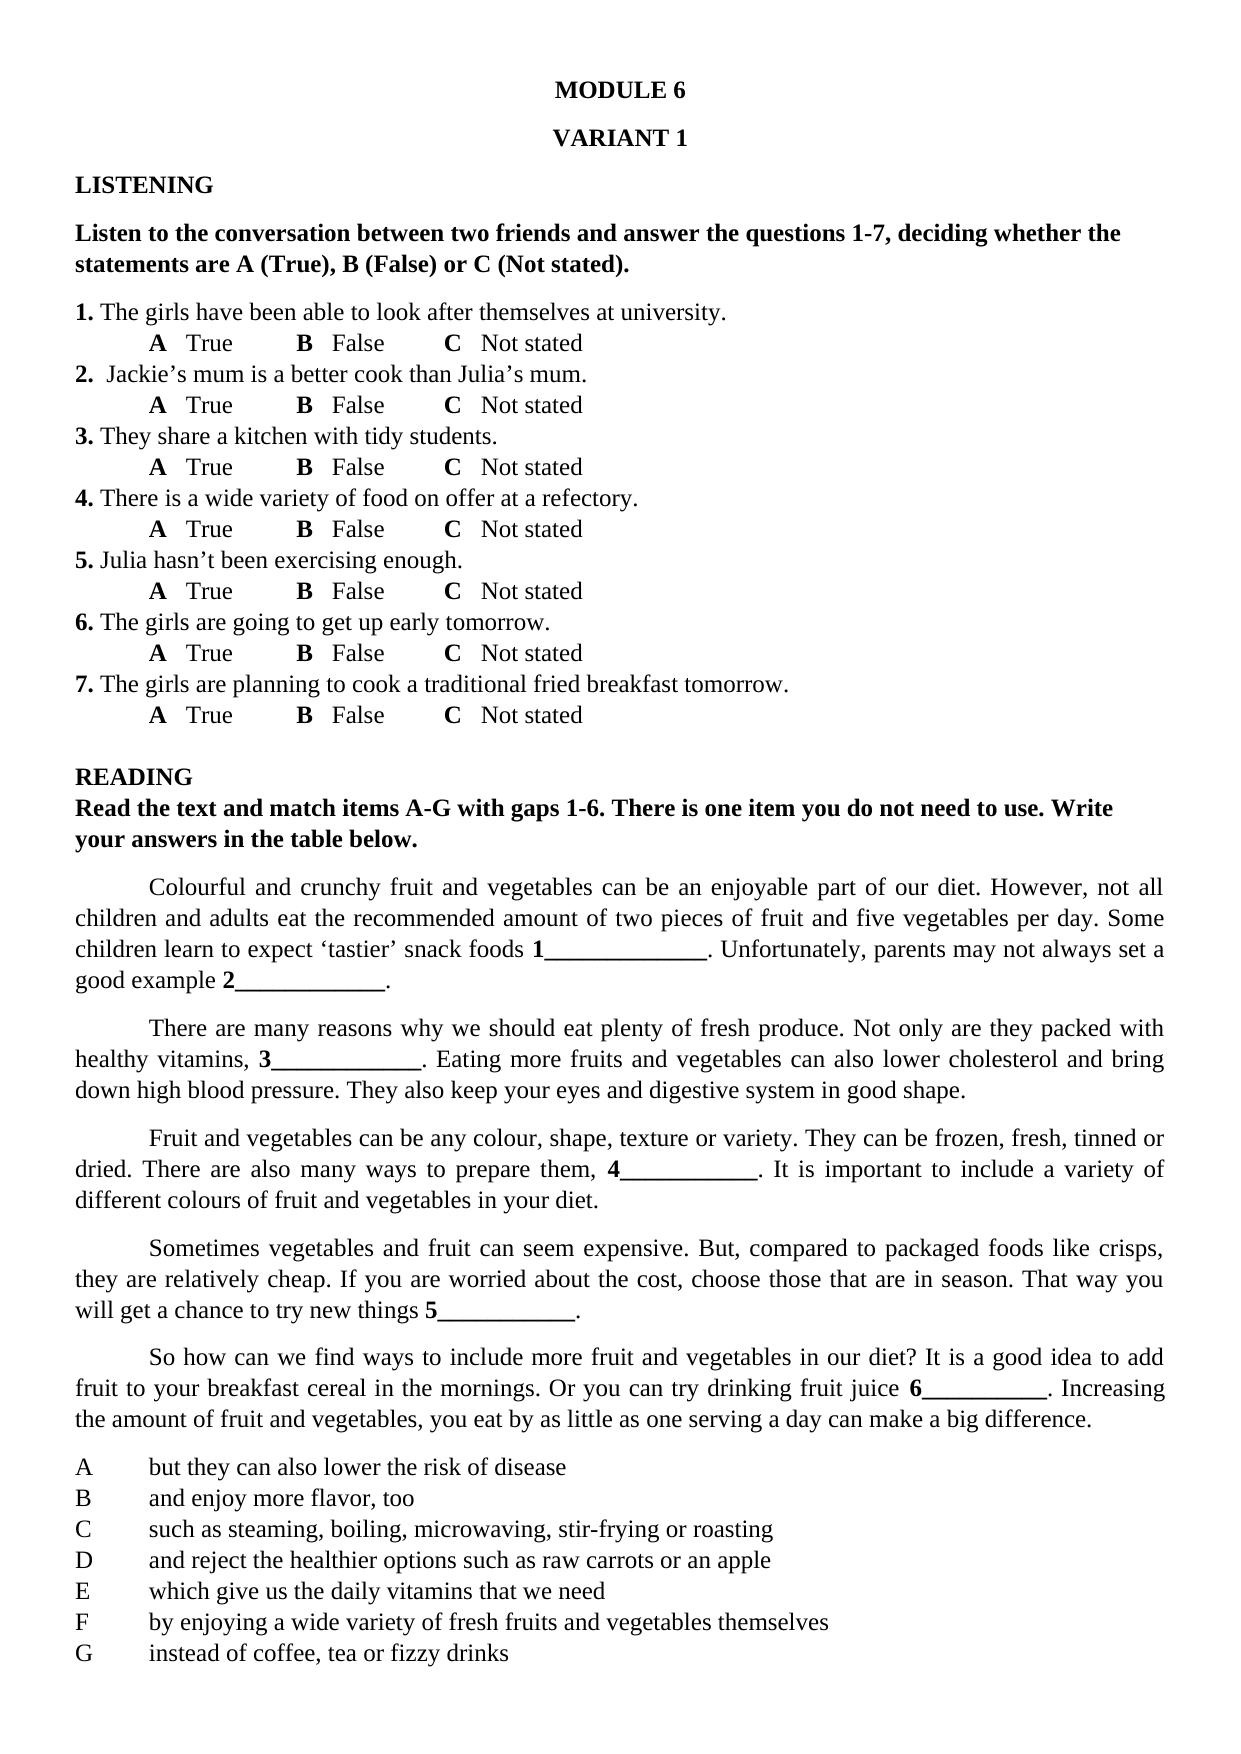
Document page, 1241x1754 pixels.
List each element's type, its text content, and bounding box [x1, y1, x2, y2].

text Fruit and vegetables can be any colour, shape, texture or variety. They can be frozen, fresh, tinned or dried. There are also many ways to prepare them, 4___________. It is important to include a variety of different colours of fruit and vegetables in your diet. [75, 1123, 1165, 1214]
text There are many reasons why we should eat plenty of fresh produce. Not only are they packed with healthy vitamins, 3____________. Eating more fruits and vegetables can also lower cholesterol and bring down high blood pressure. They also keep your eyes and digestive system in good shape. [75, 1013, 1165, 1104]
text C such as steaming, boiling, microwaving, stir-frying or roasting [75, 1514, 1165, 1543]
text A True B False C Not stated [75, 390, 1165, 419]
text 3. They share a kitchen with tidy students. [75, 421, 1165, 450]
text Colourful and crunchy fruit and vegetables can be an enjoyable part of our diet. However, not all children and adults eat the recommended amount of two pieces of fruit and five vegetables per day. Some children learn to expect ‘tastier’ snack foods 1_____________. Unfortunately, parents may not always set a good example 2____________. [75, 872, 1165, 994]
text F by enjoying a wide variety of fresh fruits and vegetables themselves [75, 1607, 1165, 1636]
text LISTENING [75, 170, 1165, 199]
text READING [75, 762, 1165, 791]
text A True B False C Not stated [75, 328, 1165, 357]
text B and enjoy more flavor, too [75, 1483, 1165, 1512]
text Listen to the conversation between two friends and answer the questions 1-7, deciding whether the statements are A (True), B (False) or C (Not stated). [75, 218, 1165, 278]
text 6. The girls are going to get up early tomorrow. [75, 607, 1165, 636]
text 5. Julia hasn’t been exercising enough. [75, 545, 1165, 574]
text MODULE 6 [75, 75, 1165, 104]
text Sometimes vegetables and fruit can seem expensive. But, compared to packaged foods like crisps, they are relatively cheap. If you are worried about the cost, choose those that are in season. That way you will get a chance to try new things 5___________. [75, 1233, 1165, 1323]
text E which give us the daily vitamins that we need [75, 1576, 1165, 1605]
text A True B False C Not stated [75, 700, 1165, 729]
text Read the text and match items A-G with gaps 1-6. There is one item you do not need to use. Write your answers in the table below. [75, 793, 1165, 853]
text A True B False C Not stated [75, 576, 1165, 605]
text A True B False C Not stated [75, 452, 1165, 481]
text G instead of coffee, tea or fizzy drinks [75, 1638, 1165, 1667]
text A but they can also lower the risk of disease [75, 1452, 1165, 1481]
text 2. Jackie’s mum is a better cook than Julia’s mum. [75, 359, 1165, 388]
text VARIANT 1 [75, 123, 1165, 151]
text A True B False C Not stated [75, 638, 1165, 667]
text 7. The girls are planning to cook a traditional fried breakfast tomorrow. [75, 669, 1165, 698]
text 1. The girls have been able to look after themselves at university. [75, 297, 1165, 326]
text A True B False C Not stated [75, 514, 1165, 543]
text So how can we find ways to include more fruit and vegetables in our diet? It is a good idea to add fruit to your breakfast cereal in the mornings. Or you can try drinking fruit juice 6__________. Increasing the amount of fruit and vegetables, you eat by as little as one serving a day can make a big difference. [75, 1342, 1165, 1433]
text D and reject the healthier options such as raw carrots or an apple [75, 1545, 1165, 1574]
text 4. There is a wide variety of food on offer at a refectory. [75, 483, 1165, 512]
